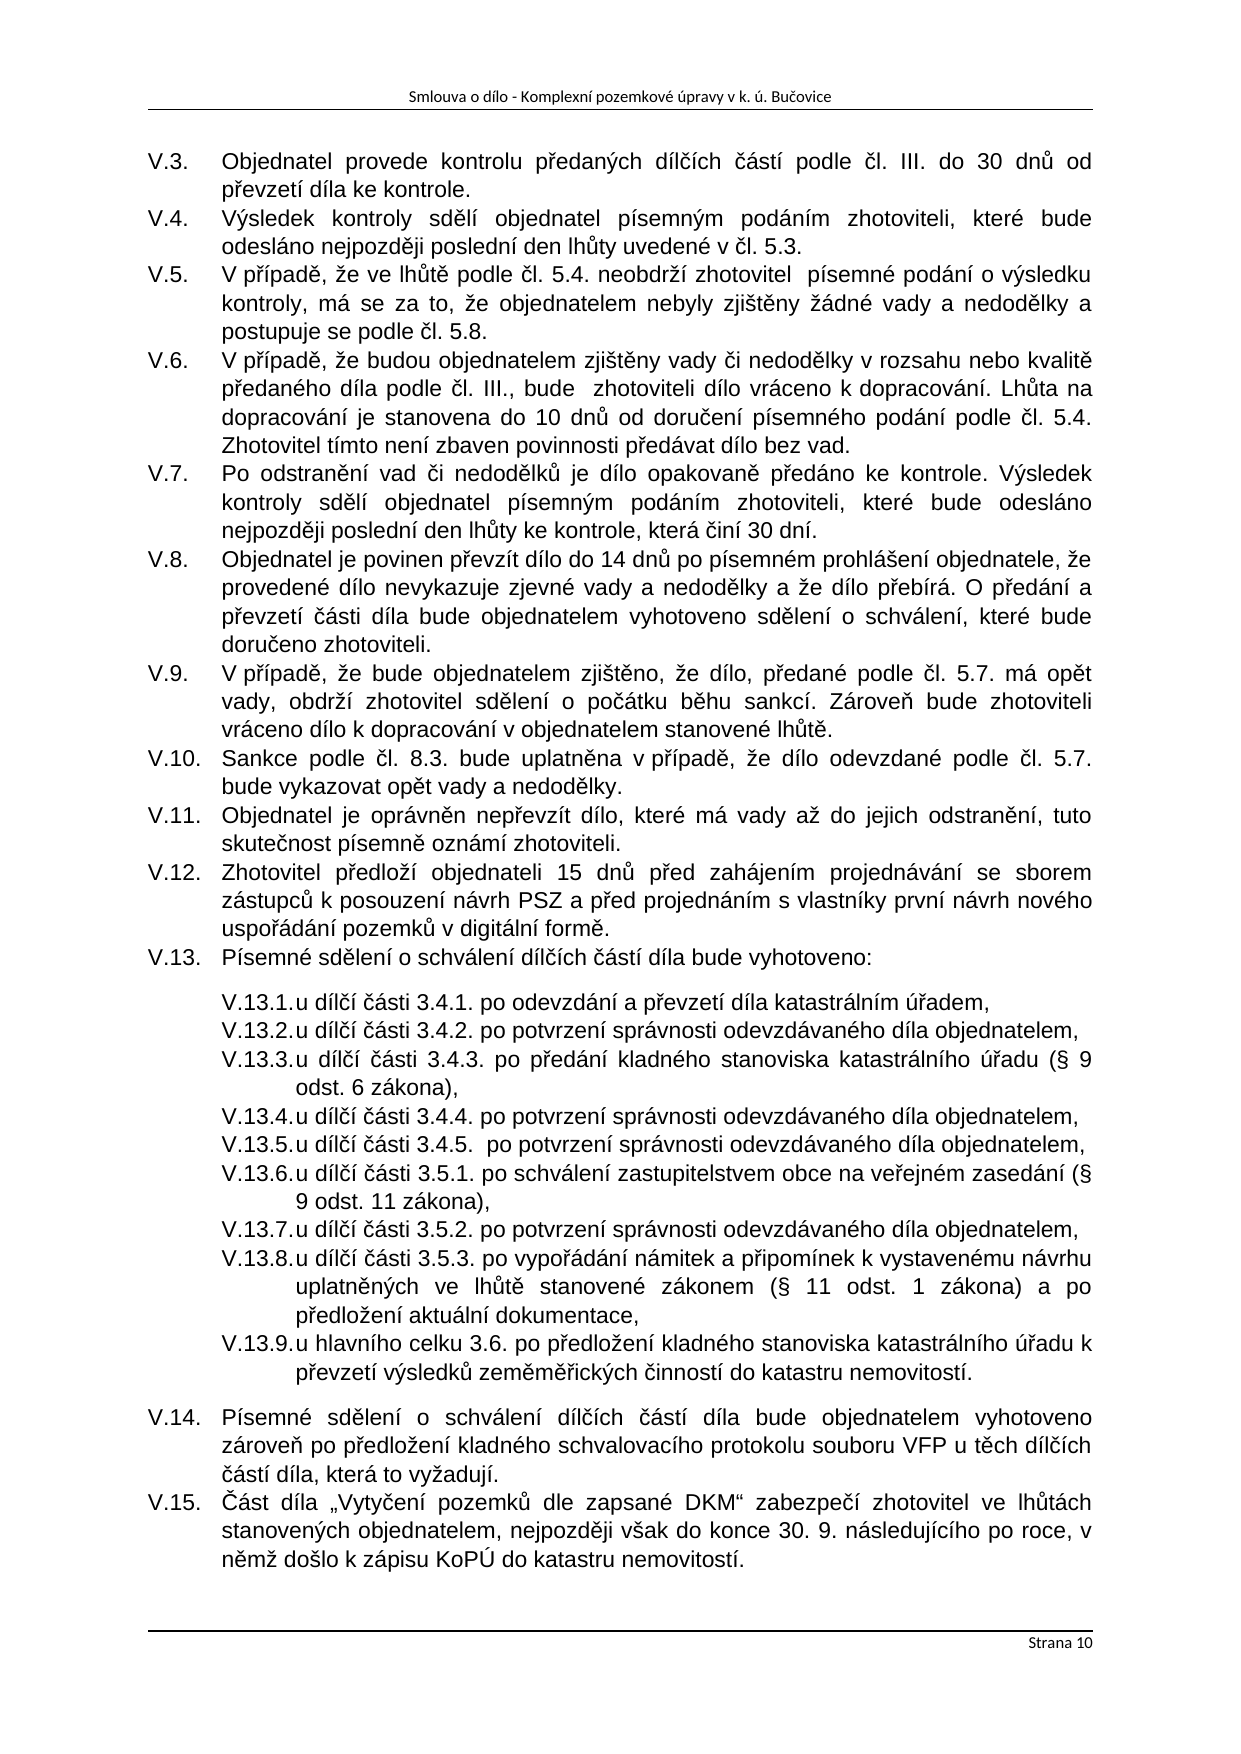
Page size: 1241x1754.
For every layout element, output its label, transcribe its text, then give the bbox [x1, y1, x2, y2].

text u dílčí části 3.5.3. po vypořádání námitek a připomínek k vystavenému návrhu uplatněných ve lhůtě stanovené zákonem (§ 11 odst. 1 zákona) a po předložení aktuální dokumentace, [221, 1245, 1093, 1328]
list V případě, že ve lhůtě podle čl. 5.4. neobdrží zhotovitel písemné podání o výsledku kontroly, má se za to, že objednatelem nebyly zjištěny žádné vady a nedodělky a postupuje se podle čl. 5.8. [148, 261, 1093, 344]
list Po odstranění vad či nedodělků je dílo opakovaně předáno ke kontrole. Výsledek kontroly sdělí objednatel písemným podáním zhotoviteli, které bude odesláno nejpozději poslední den lhůty ke kontrole, která činí 30 dní. [148, 460, 1093, 544]
list Výsledek kontroly sdělí objednatel písemným podáním zhotoviteli, které bude odesláno nejpozději poslední den lhůty uvedené v čl. 5.3. [148, 204, 1093, 259]
list Objednatel je oprávněn nepřevzít dílo, které má vady až do jejich odstranění, tuto skutečnost písemně oznámí zhotoviteli. [148, 802, 1093, 856]
list Zhotovitel předloží objednateli 15 dnů před zahájením projednávání se sborem zástupců k posouzení návrh PSZ a před projednáním s vlastníky první návrh nového uspořádání pozemků v digitální formě. [148, 858, 1093, 942]
text u hlavního celku 3.6. po předložení kladného stanoviska katastrálního úřadu k převzetí výsledků zeměměřických činností do katastru nemovitostí. [221, 1330, 1093, 1385]
text u dílčí části 3.4.1. po odevzdání a převzetí díla katastrálním úřadem, [221, 989, 1093, 1015]
list V případě, že bude objednatelem zjištěno, že dílo, předané podle čl. 5.7. má opět vady, obdrží zhotovitel sdělení o počátku běhu sankcí. Zároveň bude zhotoviteli vráceno dílo k dopracování v objednatelem stanovené lhůtě. [148, 659, 1093, 743]
list Písemné sdělení o schválení dílčích částí díla bude vyhotoveno: [148, 944, 1093, 970]
text u dílčí části 3.4.4. po potvrzení správnosti odevzdávaného díla objednatelem, [221, 1103, 1093, 1129]
text u dílčí části 3.4.2. po potvrzení správnosti odevzdávaného díla objednatelem, [221, 1017, 1093, 1044]
list Sankce podle čl. 8.3. bude uplatněna v případě, že dílo odevzdané podle čl. 5.7. bude vykazovat opět vady a nedodělky. [148, 745, 1093, 799]
list Objednatel provede kontrolu předaných dílčích částí podle čl. III. do 30 dnů od převzetí díla ke kontrole. [148, 148, 1093, 202]
text u dílčí části 3.5.2. po potvrzení správnosti odevzdávaného díla objednatelem, [221, 1216, 1093, 1243]
list Písemné sdělení o schválení dílčích částí díla bude objednatelem vyhotoveno zároveň po předložení kladného schvalovacího protokolu souboru VFP u těch dílčích částí díla, která to vyžadují. [148, 1404, 1093, 1487]
text u dílčí části 3.4.3. po předání kladného stanoviska katastrálního úřadu (§ 9 odst. 6 zákona), [221, 1046, 1093, 1101]
list Část díla „Vytyčení pozemků dle zapsané DKM“ zabezpečí zhotovitel ve lhůtách stanovených objednatelem, nejpozději však do konce 30. 9. následujícího po roce, v němž došlo k zápisu KoPÚ do katastru nemovitostí. [148, 1489, 1093, 1572]
text u dílčí části 3.5.1. po schválení zastupitelstvem obce na veřejném zasedání (§ 9 odst. 11 zákona), [221, 1159, 1093, 1214]
list V případě, že budou objednatelem zjištěny vady či nedodělky v rozsahu nebo kvalitě předaného díla podle čl. III., bude zhotoviteli dílo vráceno k dopracování. Lhůta na dopracování je stanovena do 10 dnů od doručení písemného podání podle čl. 5.4. Zhotovitel tímto není zbaven povinnosti předávat dílo bez vad. [148, 347, 1093, 458]
text u dílčí části 3.4.5. po potvrzení správnosti odevzdávaného díla objednatelem, [221, 1131, 1093, 1157]
list Objednatel je povinen převzít dílo do 14 dnů po písemném prohlášení objednatele, že provedené dílo nevykazuje zjevné vady a nedodělky a že dílo přebírá. O předání a převzetí části díla bude objednatelem vyhotoveno sdělení o schválení, které bude doručeno zhotoviteli. [148, 546, 1093, 657]
